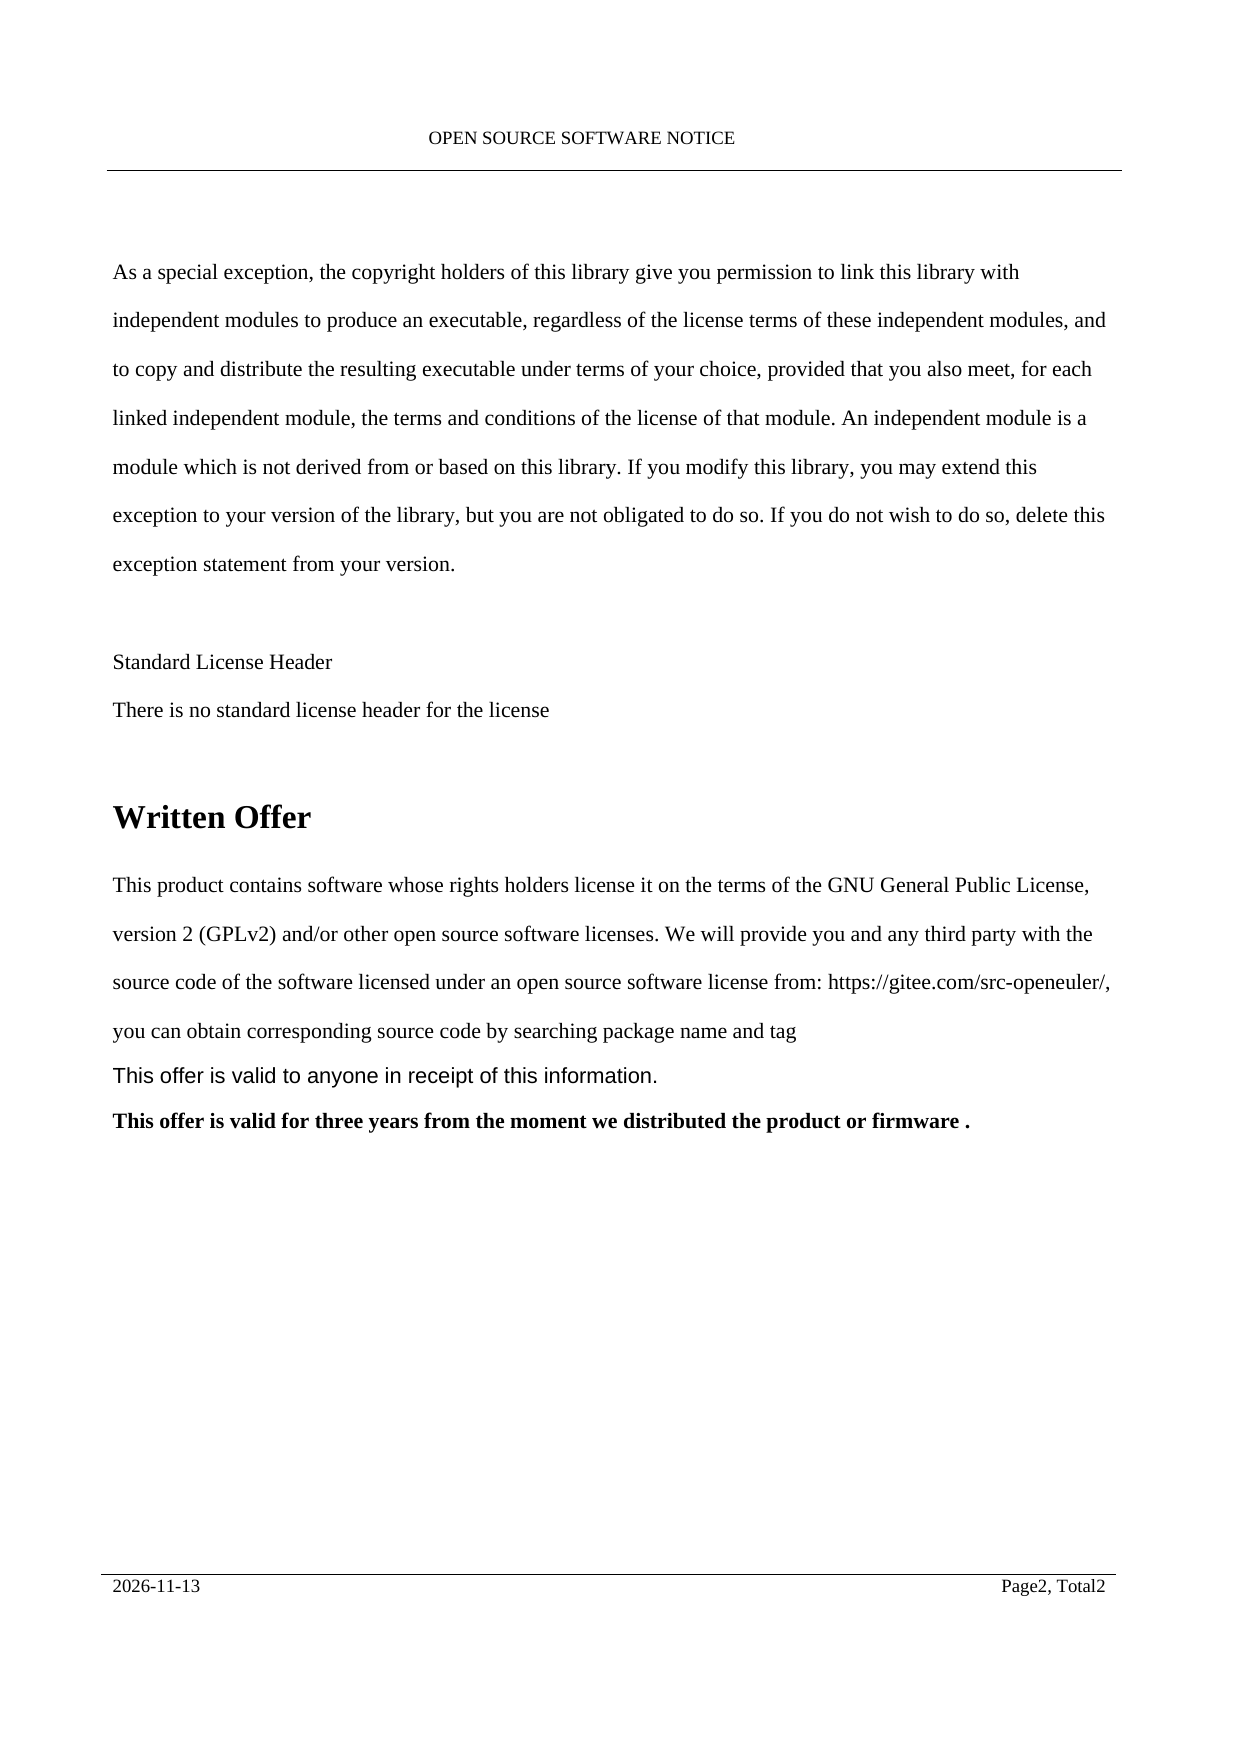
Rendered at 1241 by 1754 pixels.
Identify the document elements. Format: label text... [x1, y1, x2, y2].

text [112, 206, 1128, 726]
text This product contains software whose rights holders license it on the terms of the GNU General Public License, version 2 (GPLv2) and/or other open source software licenses. We will provide you and any third party with the source code of the software licensed under an open source software license from: https://gitee.com/src-openeuler/, you can obtain corresponding source code by searching package name and tag [112, 868, 1128, 1047]
text This offer is valid for three years from the moment we distributed the product or firmware . [112, 1105, 1128, 1137]
text Written Offer [112, 784, 1128, 849]
text This offer is valid to anyone in receipt of this information. [112, 1059, 1128, 1092]
